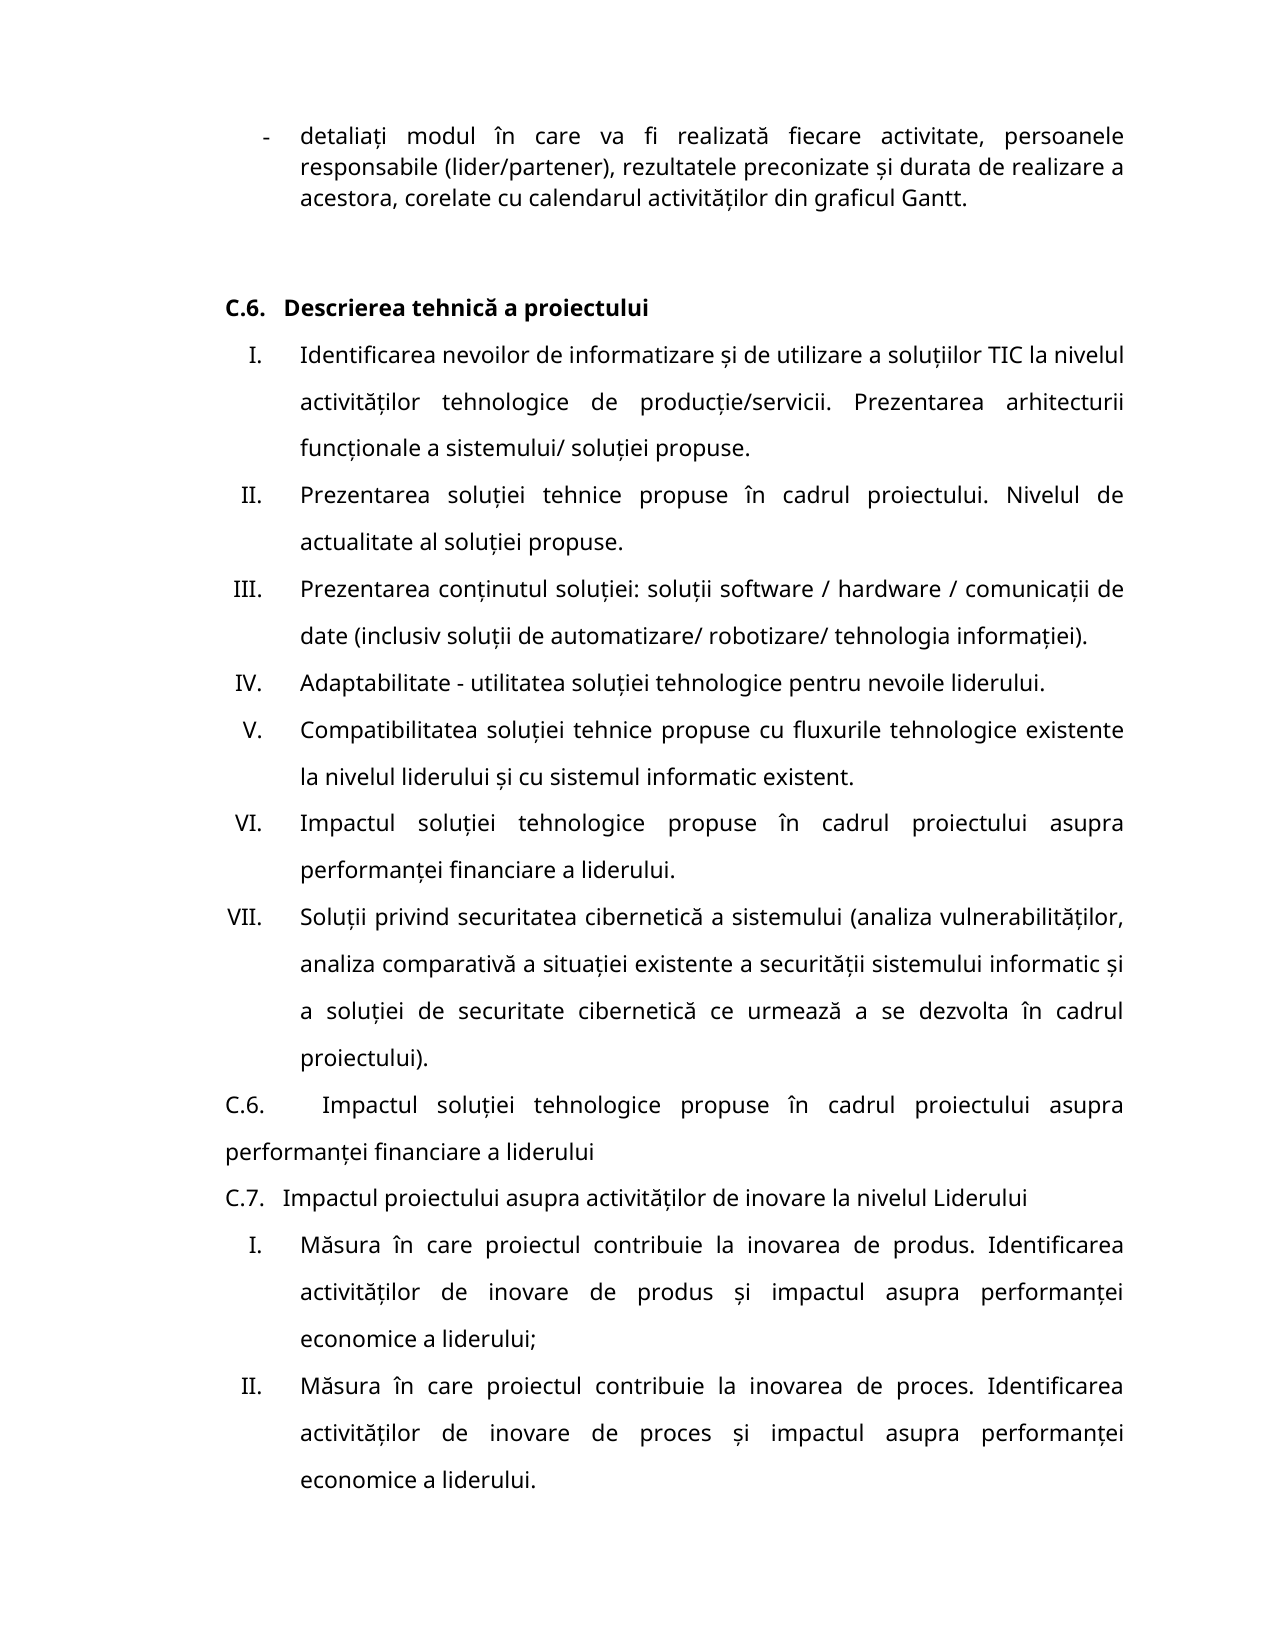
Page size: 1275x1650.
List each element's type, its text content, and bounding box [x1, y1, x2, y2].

text C.6. Descrierea tehnică a proiectului [225, 292, 1125, 323]
list Prezentarea conținutul soluției: soluții software / hardware / comunicații de date (inclusiv soluții de automatizare/ robotizare/ tehnologia informației). [262, 573, 1125, 651]
text C.7. Impactul proiectului asupra activităților de inovare la nivelul Liderului [225, 1182, 1125, 1214]
list Impactul soluției tehnologice propuse în cadrul proiectului asupra performanței financiare a liderului. [262, 807, 1125, 886]
list detaliați modul în care va fi realizată fiecare activitate, persoanele responsabile (lider/partener), rezultatele preconizate și durata de realizare a acestora, corelate cu calendarul activităților din graficul Gantt. [262, 120, 1125, 214]
list Identificarea nevoilor de informatizare și de utilizare a soluțiilor TIC la nivelul activităților tehnologice de producție/servicii. Prezentarea arhitecturii funcționale a sistemului/ soluției propuse. [262, 339, 1125, 464]
list Soluții privind securitatea cibernetică a sistemului (analiza vulnerabilităților, analiza comparativă a situației existente a securității sistemului informatic și a soluției de securitate cibernetică ce urmează a se dezvolta în cadrul proiectului). [262, 901, 1125, 1073]
list Compatibilitatea soluției tehnice propuse cu fluxurile tehnologice existente la nivelul liderului și cu sistemul informatic existent. [262, 714, 1125, 792]
list Prezentarea soluției tehnice propuse în cadrul proiectului. Nivelul de actualitate al soluției propuse. [262, 479, 1125, 557]
list Măsura în care proiectul contribuie la inovarea de proces. Identificarea activităților de inovare de proces și impactul asupra performanței economice a liderului. [262, 1370, 1125, 1495]
text C.6. Impactul soluției tehnologice propuse în cadrul proiectului asupra performanței financiare a liderului [225, 1089, 1125, 1167]
list Măsura în care proiectul contribuie la inovarea de produs. Identificarea activităților de inovare de produs și impactul asupra performanței economice a liderului; [262, 1229, 1125, 1354]
list Adaptabilitate - utilitatea soluției tehnologice pentru nevoile liderului. [262, 667, 1125, 698]
